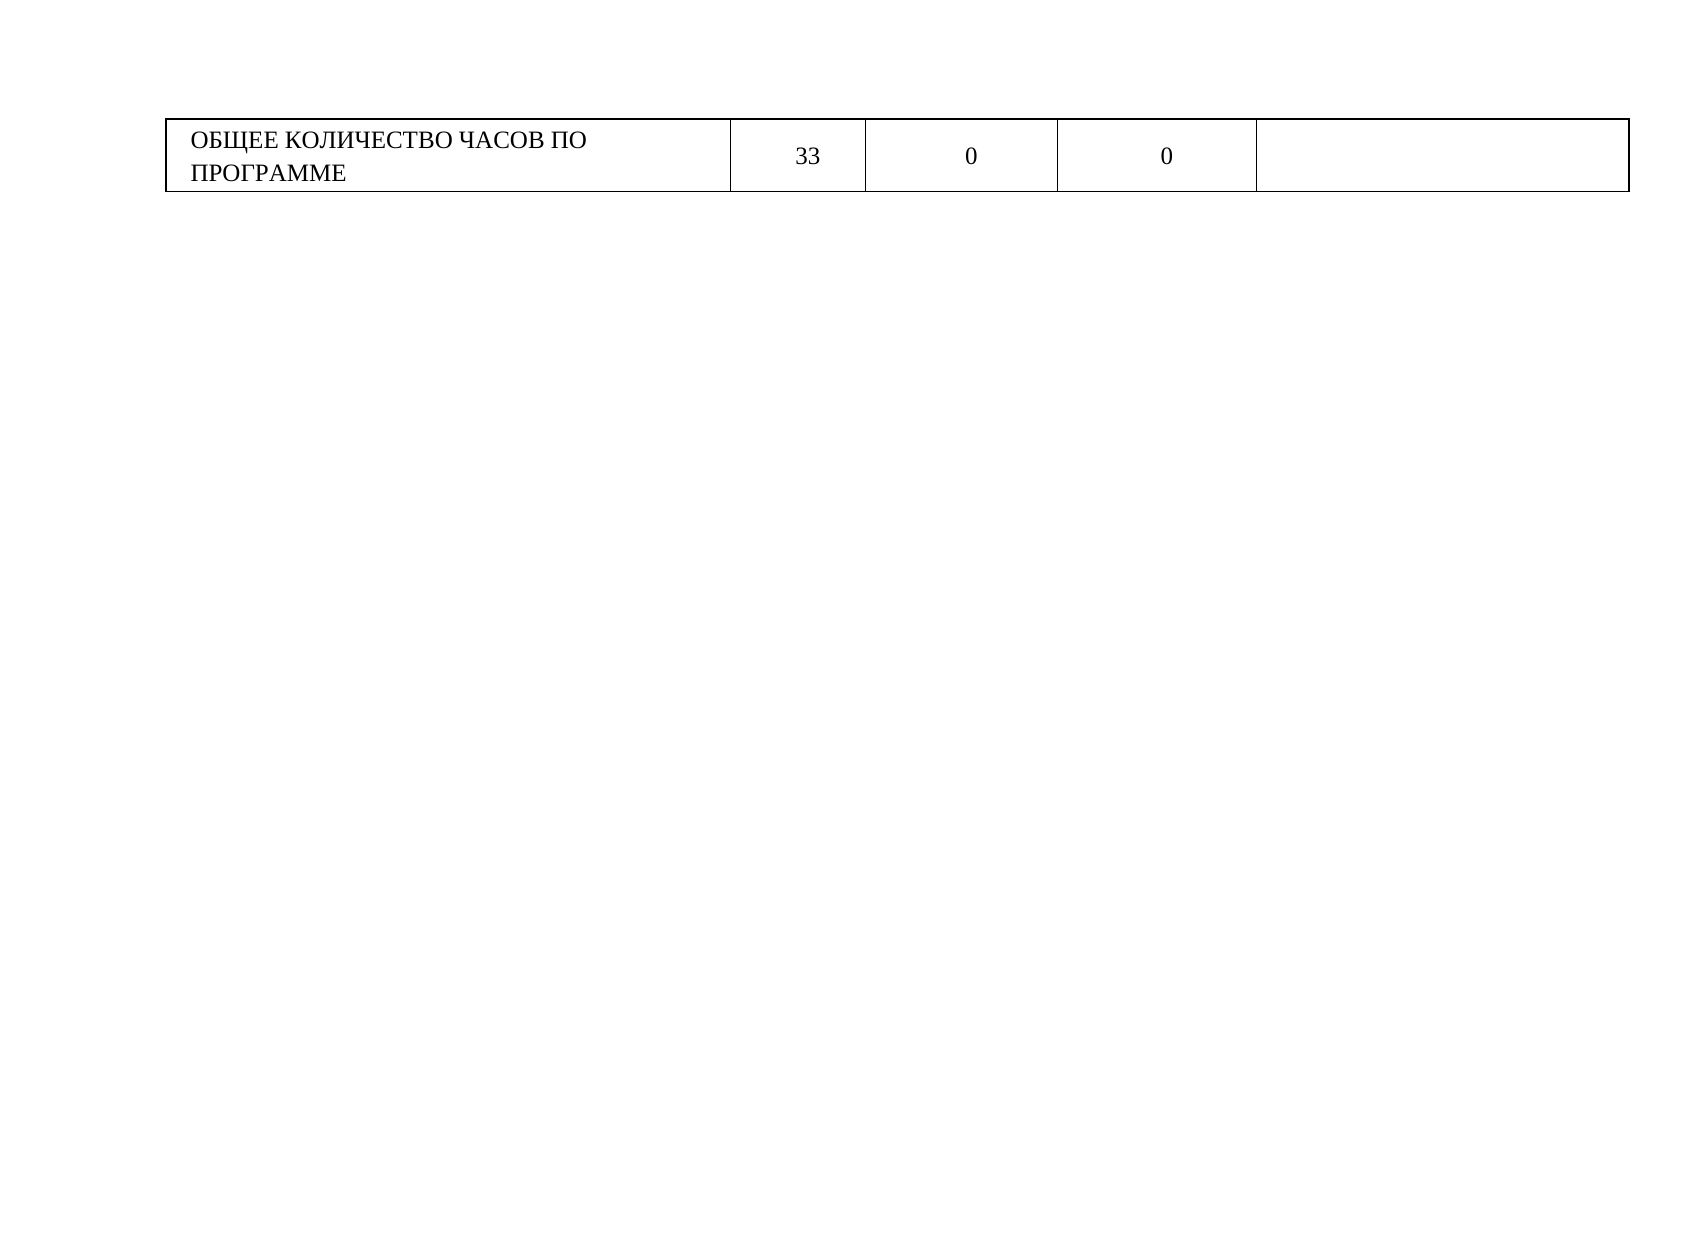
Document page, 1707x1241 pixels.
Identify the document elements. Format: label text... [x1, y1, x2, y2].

table_cell 0 [1058, 120, 1256, 191]
table_cell 0 [866, 120, 1057, 191]
table_cell 33 [731, 120, 865, 191]
table_cell [1257, 120, 1628, 191]
table_cell ОБЩЕЕ КОЛИЧЕСТВО ЧАСОВ ПО ПРОГРАММЕ [167, 120, 730, 191]
